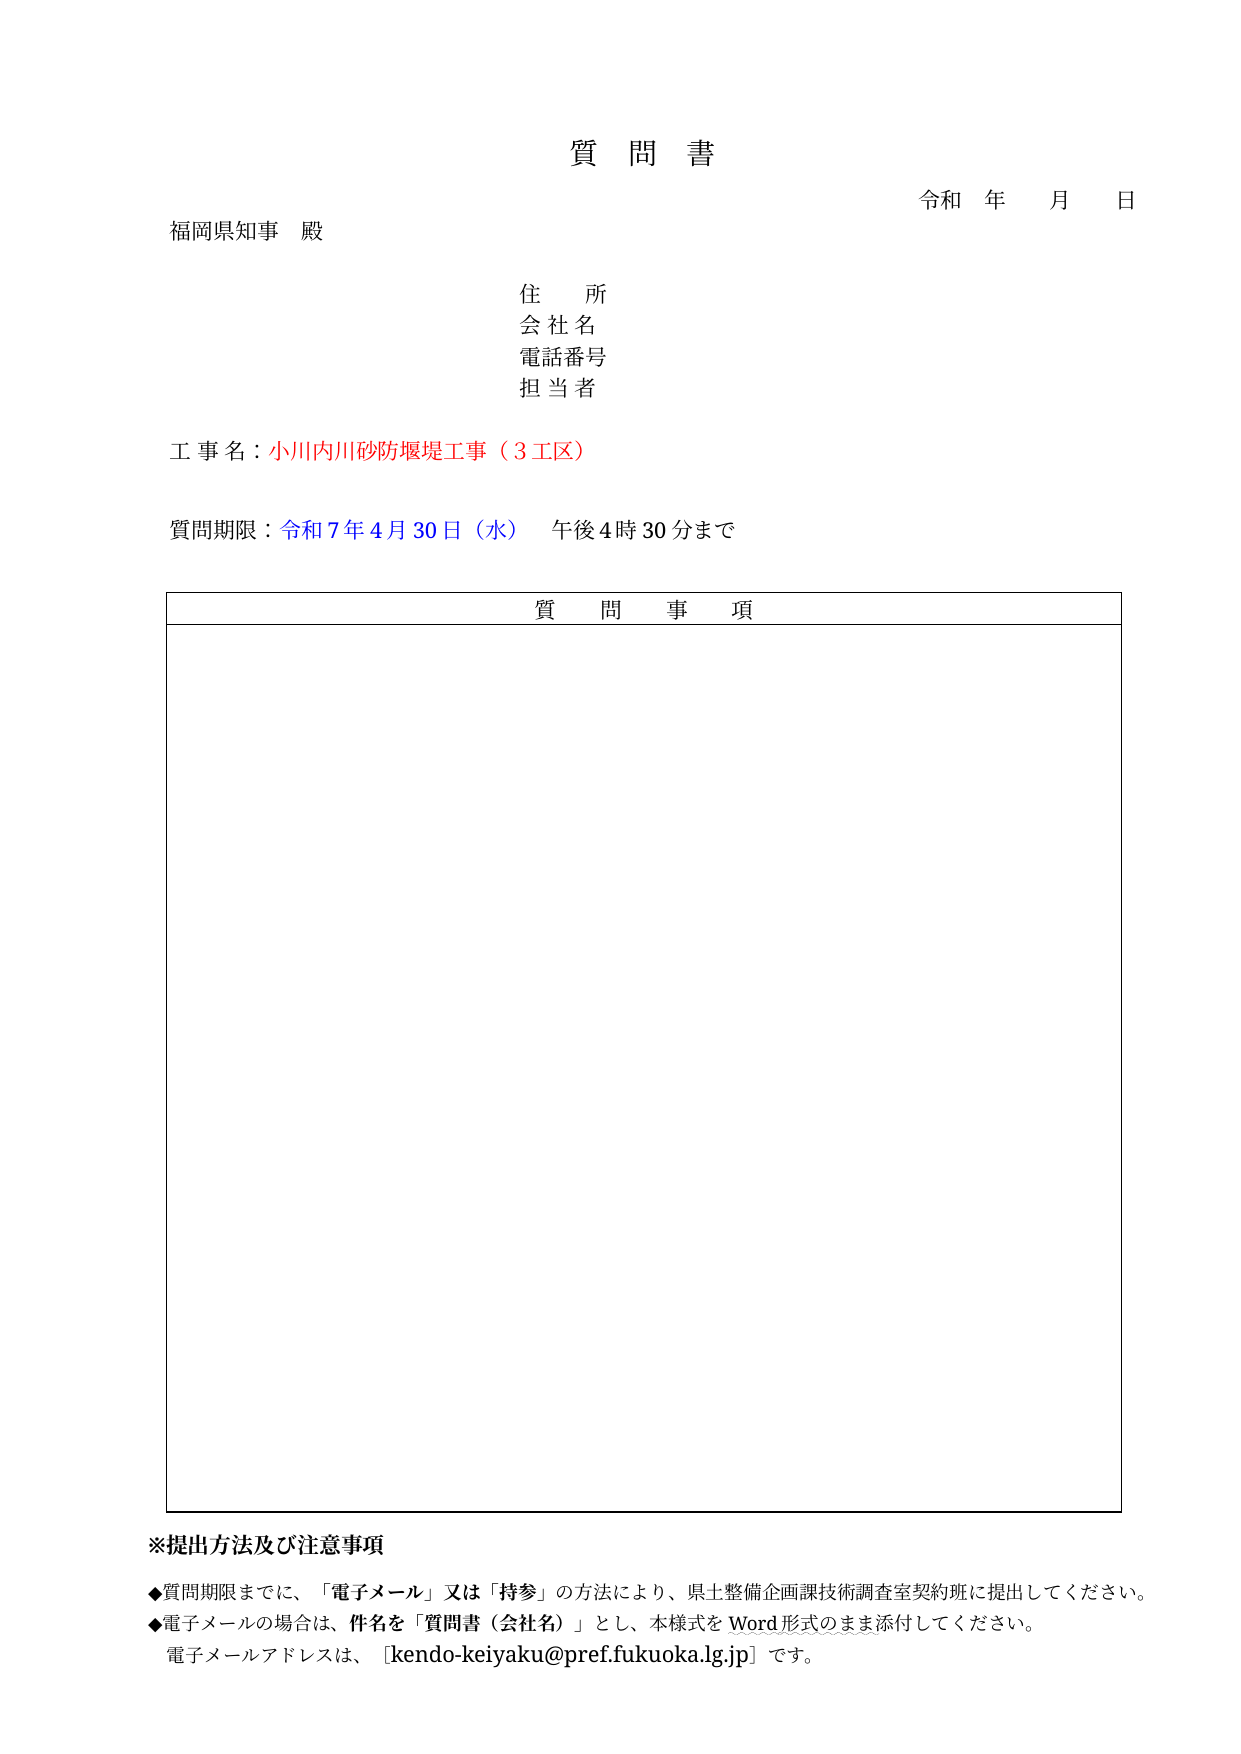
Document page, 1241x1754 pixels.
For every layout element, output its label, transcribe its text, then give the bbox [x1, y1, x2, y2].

text 担 当 者 [148, 372, 1137, 403]
text 工 事 名：小川内川砂防堰堤工事（３工区） [148, 434, 1137, 466]
text ◆質問期限までに、「電子メール」又は「持参」の方法により、県土整備企画課技術調査室契約班に提出してください。 [148, 1575, 1137, 1607]
text 福岡県知事 殿 [148, 214, 1137, 246]
text 令和 年 月 日 [148, 183, 1137, 214]
text 質 問 書 [148, 120, 1137, 183]
table_header 質 問 事 項 [167, 593, 1121, 624]
text 電話番号 [148, 340, 1137, 372]
text 会 社 名 [148, 309, 1137, 340]
text 住 所 [148, 277, 1137, 309]
text ◆電子メールの場合は、件名を「質問書（会社名）」とし、本様式をWord形式のまま添付してください。 [148, 1607, 1137, 1638]
text 電子メールアドレスは、［kendo-keiyaku@pref.fukuoka.lg.jp］です。 [148, 1638, 1137, 1670]
text 質問期限：令和7年4月30日（水） 午後4時30分まで [148, 497, 1137, 560]
text ※提出方法及び注意事項 [148, 1512, 1137, 1575]
table_cell [167, 625, 1121, 1511]
